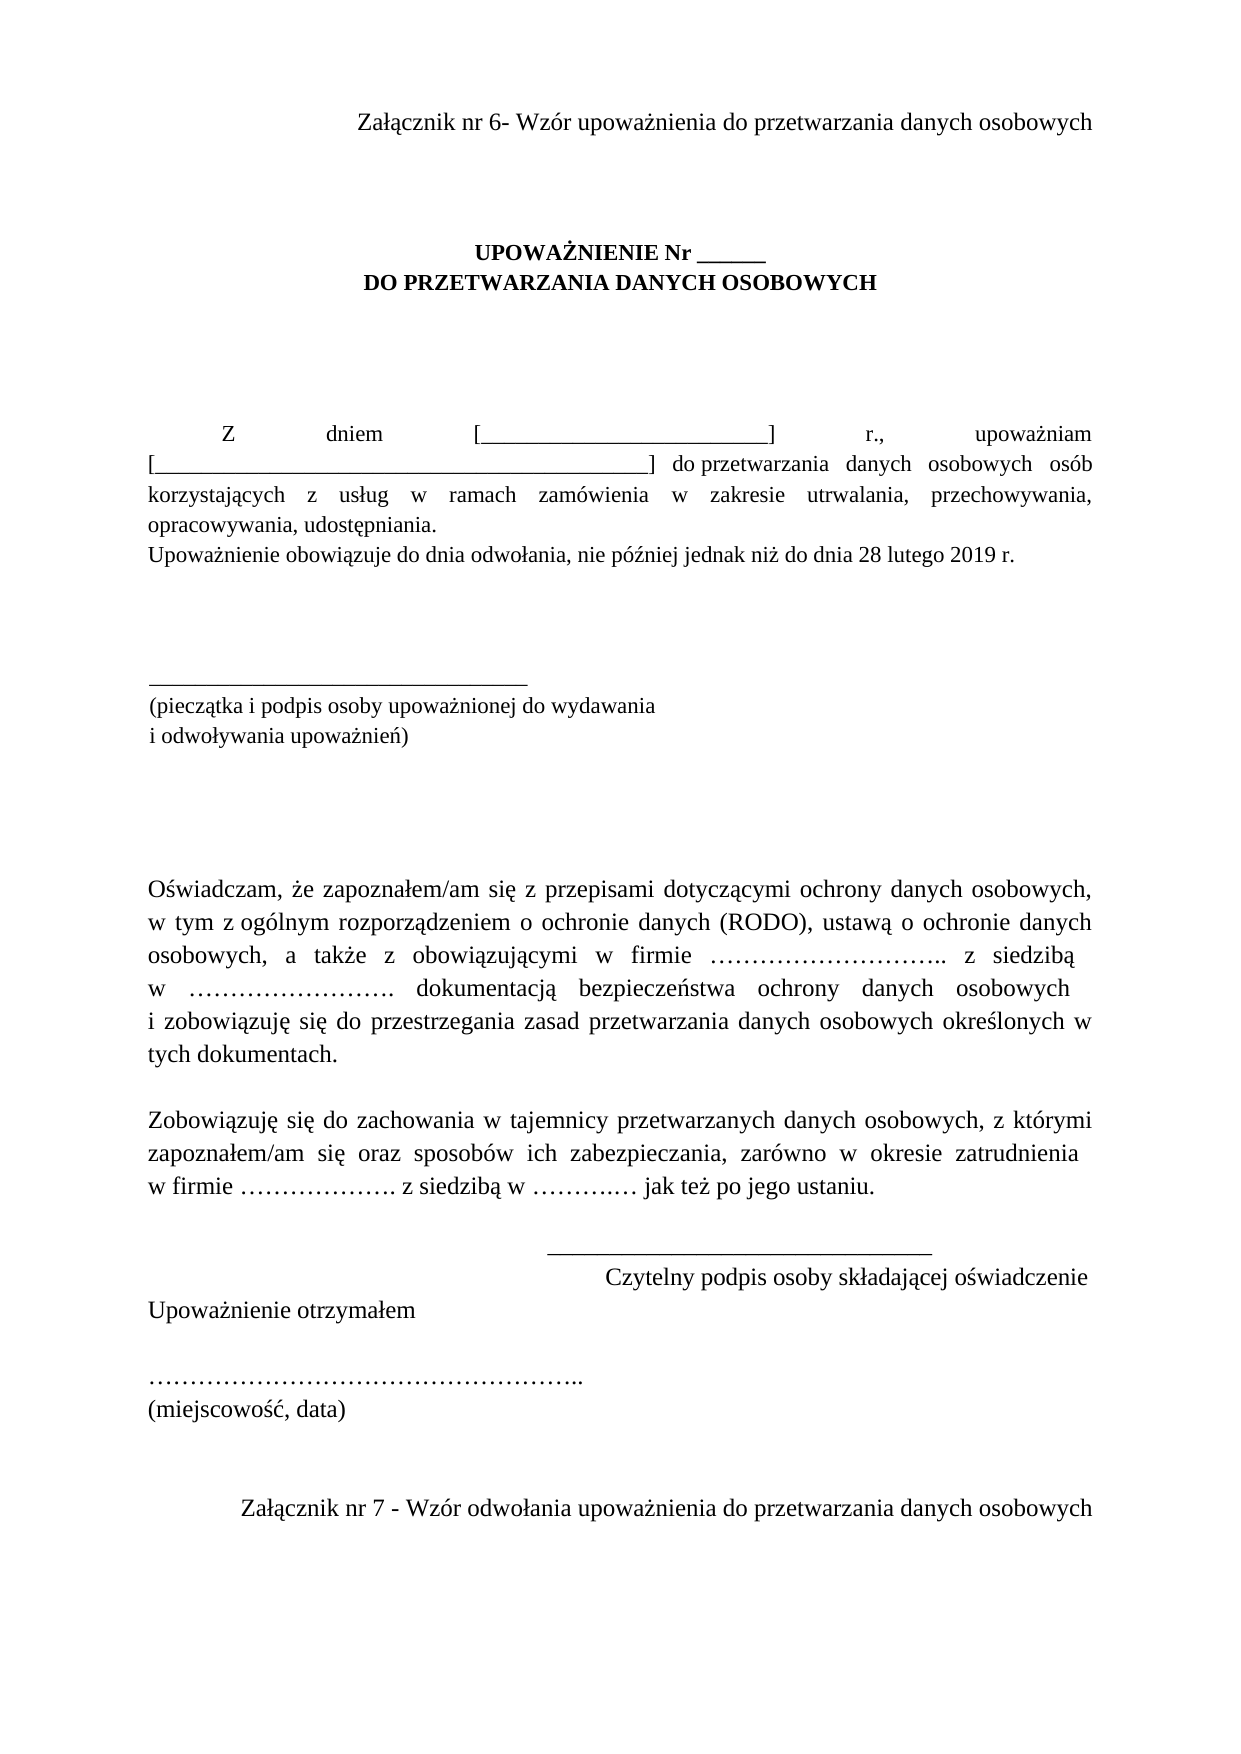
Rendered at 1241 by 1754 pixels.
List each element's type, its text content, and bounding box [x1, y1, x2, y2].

text Upoważnienie otrzymałem [148, 1295, 1093, 1324]
text _________________________________ (pieczątka i podpis osoby upoważnionej do wydawania i odwoływania upoważnień) [149, 662, 1093, 749]
text Zobowiązuję się do zachowania w tajemnicy przetwarzanych danych osobowych, z którymi zapoznałem/am się oraz sposobów ich zabezpieczania, zarówno w okresie zatrudnienia w firmie ………………. z siedzibą w ……….… jak też po jego ustaniu. [148, 1105, 1093, 1200]
text Oświadczam, że zapoznałem/am się z przepisami dotyczącymi ochrony danych osobowych, w tym z ogólnym rozporządzeniem o ochronie danych (RODO), ustawą o ochronie danych osobowych, a także z obowiązującymi w firmie ……………………….. z siedzibą w ……………………. dokumentacją bezpieczeństwa ochrony danych osobowych i zobowiązuję się do przestrzegania zasad przetwarzania danych osobowych określonych w tych dokumentach. [148, 874, 1093, 1068]
text Załącznik nr 6- Wzór upoważnienia do przetwarzania danych osobowych [148, 107, 1093, 136]
text _______________________________ [148, 1229, 1093, 1258]
text UPOWAŻNIENIE Nr ______ DO PRZETWARZANIA DANYCH OSOBOWYCH [148, 239, 1093, 296]
text Upoważnienie obowiązuje do dnia odwołania, nie później jednak niż do dnia 28 lutego 2019 r. [148, 541, 1093, 567]
text Czytelny podpis osoby składającej oświadczenie [148, 1262, 1093, 1291]
text (miejscowość, data) [148, 1394, 1093, 1423]
text Z dniem [_________________________] r., upoważniam [___________________________________________] do przetwarzania danych osobowych osób korzystających z usług w ramach zamówienia w zakresie utrwalania, przechowywania, opracowywania, udostępniania. [148, 420, 1093, 537]
text …………………………………………….. [148, 1361, 1093, 1390]
text Załącznik nr 7 - Wzór odwołania upoważnienia do przetwarzania danych osobowych [148, 1493, 1093, 1522]
